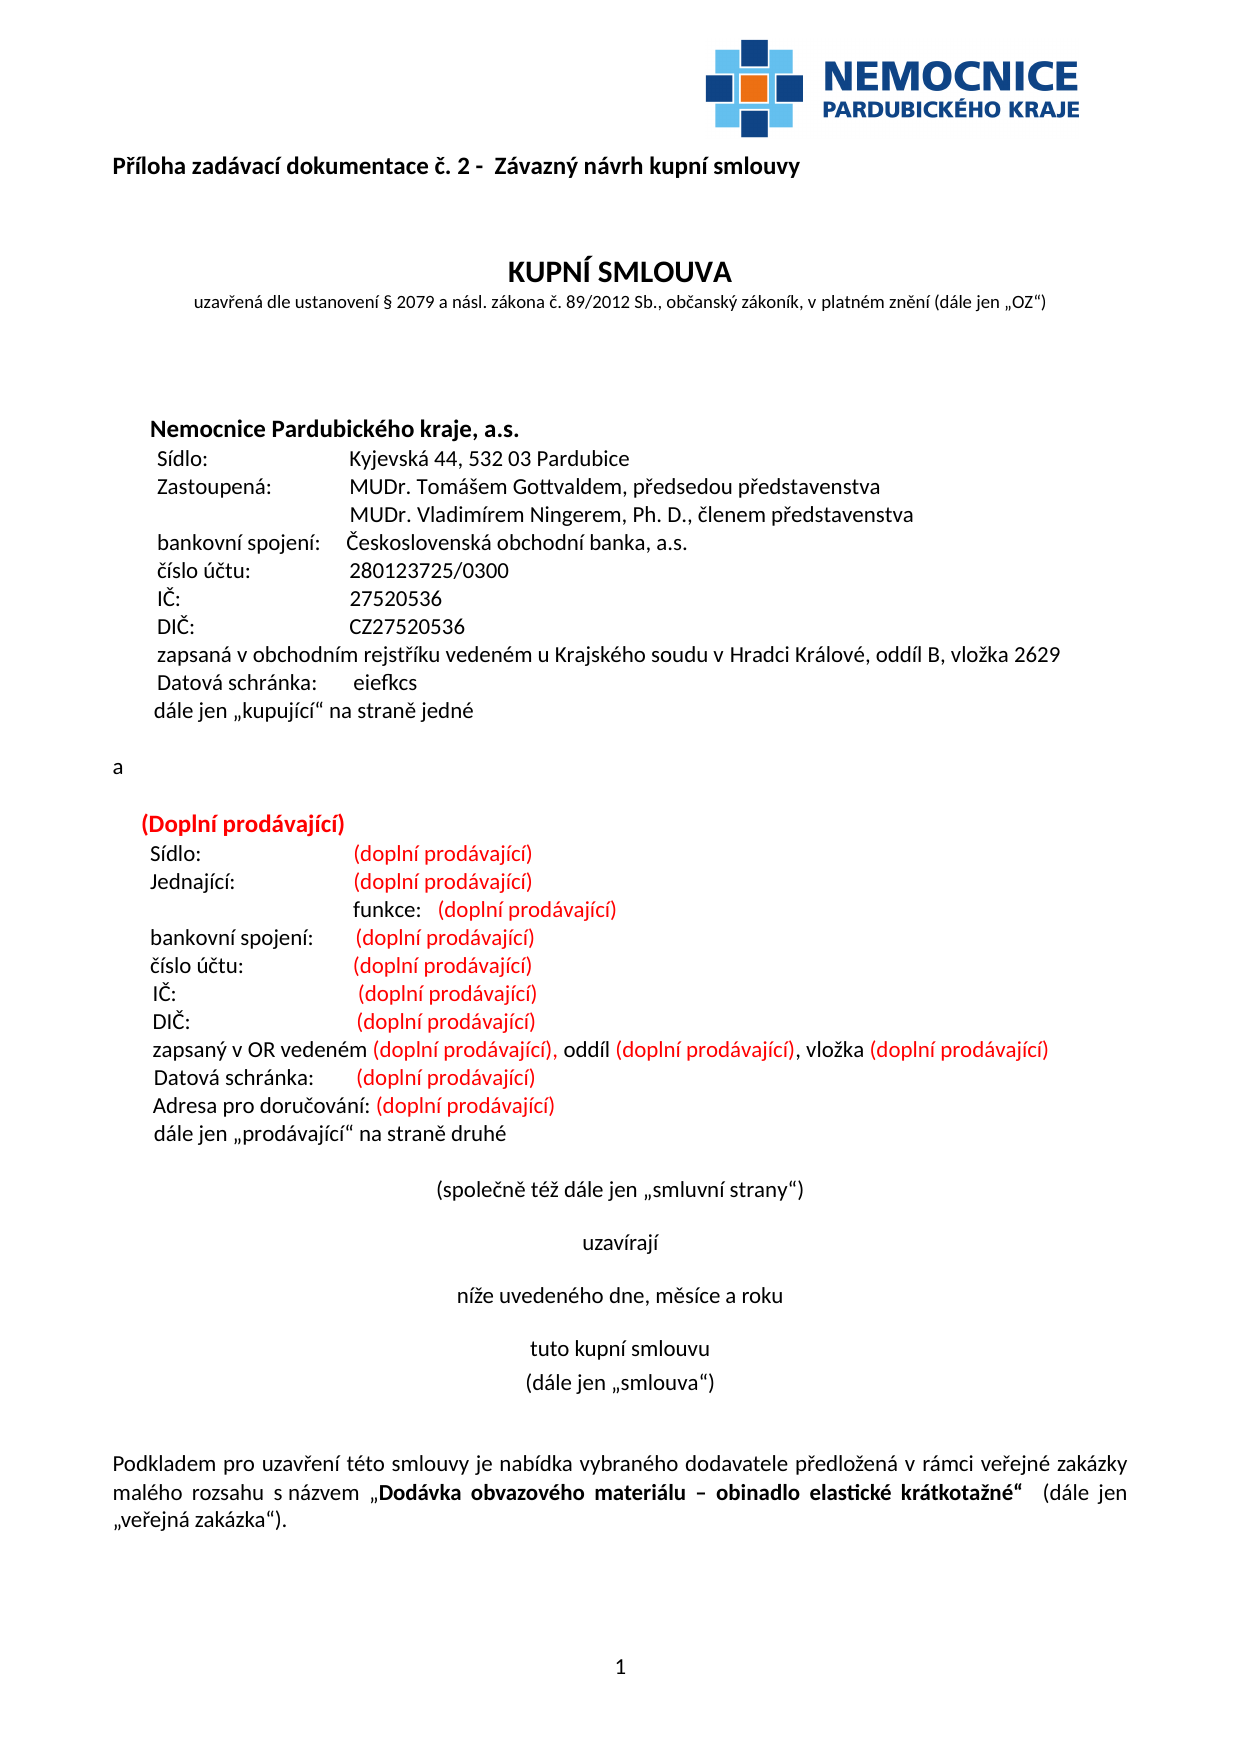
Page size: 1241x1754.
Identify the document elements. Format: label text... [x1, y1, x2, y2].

list funkce: (doplní prodávající) [150, 895, 1128, 923]
text (společně též dále jen „smluvní strany“) [112, 1175, 1128, 1203]
text Adresa pro doručování: (doplní prodávající) [112, 1091, 1128, 1119]
text zapsaná v obchodním rejstříku vedeném u Krajského soudu v Hradci Králové, oddíl B, vložka 2629 [157, 640, 1128, 668]
picture [704, 38, 1079, 139]
text a [112, 752, 1128, 780]
list Sídlo: (doplní prodávající) [150, 839, 1128, 867]
text MUDr. Vladimírem Ningerem, Ph. D., členem představenstva [260, 500, 1128, 528]
text bankovní spojení: Československá obchodní banka, a.s. [157, 528, 1128, 556]
text Datová schránka: (doplní prodávající) [112, 1063, 1128, 1091]
subtitle Podkladem pro uzavření této smlouvy je nabídka vybraného dodavatele předložená v rámci veřejné zakázky malého rozsahu s názvem „Dodávka obvazového materiálu – obinadlo elastické krátkotažné“ (dále jen „veřejná zakázka“). [112, 1449, 1128, 1534]
text DIČ: (doplní prodávající) [150, 1007, 1128, 1035]
text (Doplní prodávající) [112, 808, 1128, 839]
list IČ: 27520536 [157, 584, 1128, 612]
text KUPNÍ SMLOUVA [112, 252, 1128, 291]
text zapsaný v OR vedeném (doplní prodávající), oddíl (doplní prodávající), vložka (doplní prodávající) [150, 1035, 1128, 1063]
list číslo účtu: (doplní prodávající) [150, 951, 1128, 979]
list Zastoupená: MUDr. Tomášem Gottvaldem, předsedou představenstva [157, 472, 1128, 500]
text dále jen „kupující“ na straně jedné [112, 696, 1128, 724]
subtitle níže uvedeného dne, měsíce a roku [112, 1281, 1128, 1309]
text (dále jen „smlouva“) [112, 1368, 1128, 1397]
text IČ: (doplní prodávající) [150, 979, 1128, 1007]
list Nemocnice Pardubického kraje, a.s. [150, 414, 1128, 444]
list Jednající: (doplní prodávající) [150, 867, 1128, 895]
list bankovní spojení: (doplní prodávající) [150, 923, 1128, 951]
text číslo účtu: 280123725/0300 [157, 556, 1128, 584]
text DIČ: CZ27520536 [112, 612, 1128, 640]
subtitle uzavírají [112, 1228, 1128, 1256]
subtitle tuto kupní smlouvu [112, 1334, 1128, 1362]
text uzavřená dle ustanovení § 2079 a násl. zákona č. 89/2012 Sb., občanský zákoník, v platném znění (dále jen „OZ“) [112, 291, 1128, 313]
list Sídlo: Kyjevská 44, 532 03 Pardubice [157, 444, 1128, 472]
text dále jen „prodávající“ na straně druhé [112, 1119, 1128, 1147]
text Datová schránka: eiefkcs [157, 668, 1128, 696]
text Příloha zadávací dokumentace č. 2 - Závazný návrh kupní smlouvy [112, 150, 1128, 181]
